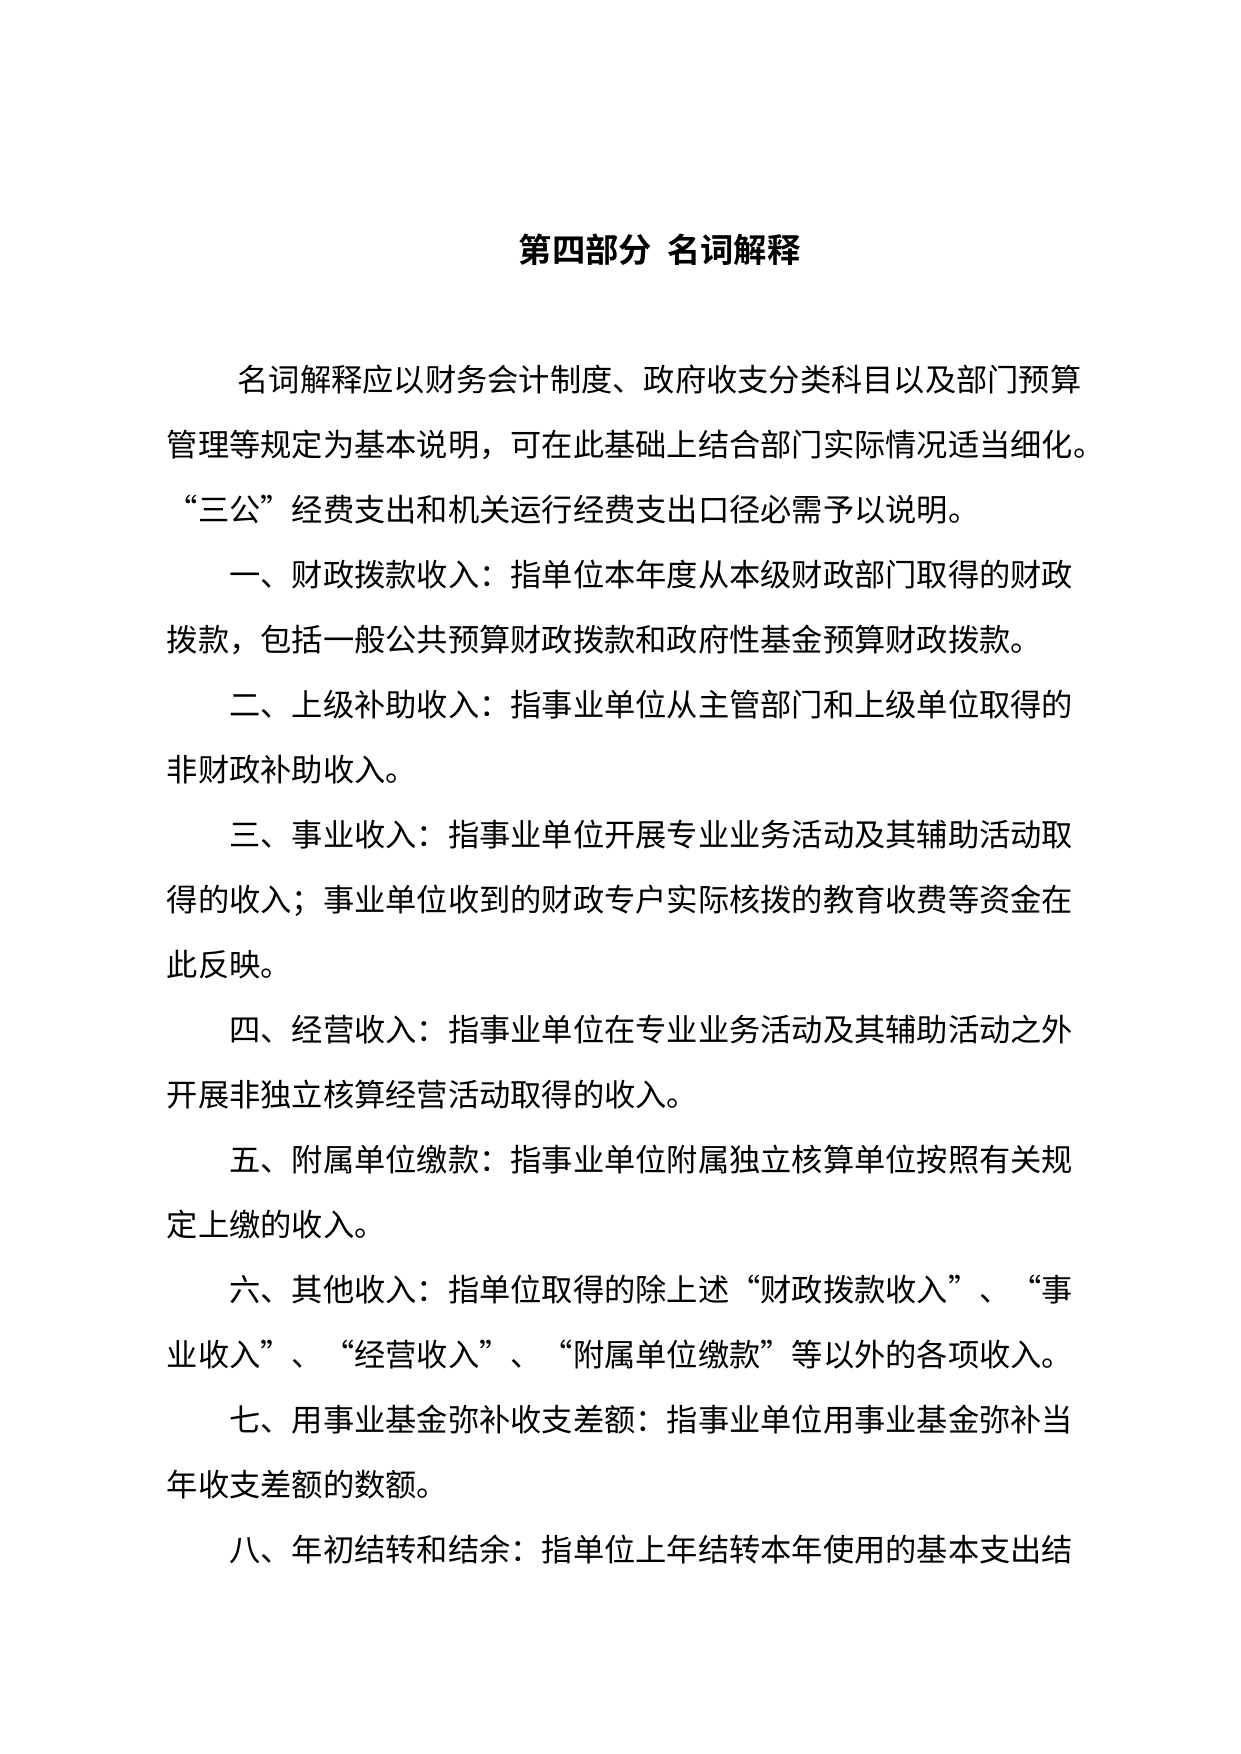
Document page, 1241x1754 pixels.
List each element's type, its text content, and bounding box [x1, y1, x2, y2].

text 三、事业收入：指事业单位开展专业业务活动及其辅助活动取得的收入；事业单位收到的财政专户实际核拨的教育收费等资金在此反映。 [167, 801, 1085, 996]
text 一、财政拨款收入：指单位本年度从本级财政部门取得的财政拨款，包括一般公共预算财政拨款和政府性基金预算财政拨款。 [167, 541, 1085, 671]
text 七、用事业基金弥补收支差额：指事业单位用事业基金弥补当年收支差额的数额。 [167, 1386, 1085, 1516]
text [167, 1516, 1085, 1581]
text 六、其他收入：指单位取得的除上述“财政拨款收入”、“事业收入”、“经营收入”、“附属单位缴款”等以外的各项收入。 [167, 1256, 1085, 1386]
text 第四部分 名词解释 [167, 216, 1085, 281]
text 名词解释应以财务会计制度、政府收支分类科目以及部门预算管理等规定为基本说明，可在此基础上结合部门实际情况适当细化。“三公”经费支出和机关运行经费支出口径必需予以说明。 [167, 346, 1085, 541]
text 四、经营收入：指事业单位在专业业务活动及其辅助活动之外开展非独立核算经营活动取得的收入。 [167, 996, 1085, 1126]
text 五、附属单位缴款：指事业单位附属独立核算单位按照有关规定上缴的收入。 [167, 1126, 1085, 1256]
text 二、上级补助收入：指事业单位从主管部门和上级单位取得的非财政补助收入。 [167, 671, 1085, 801]
